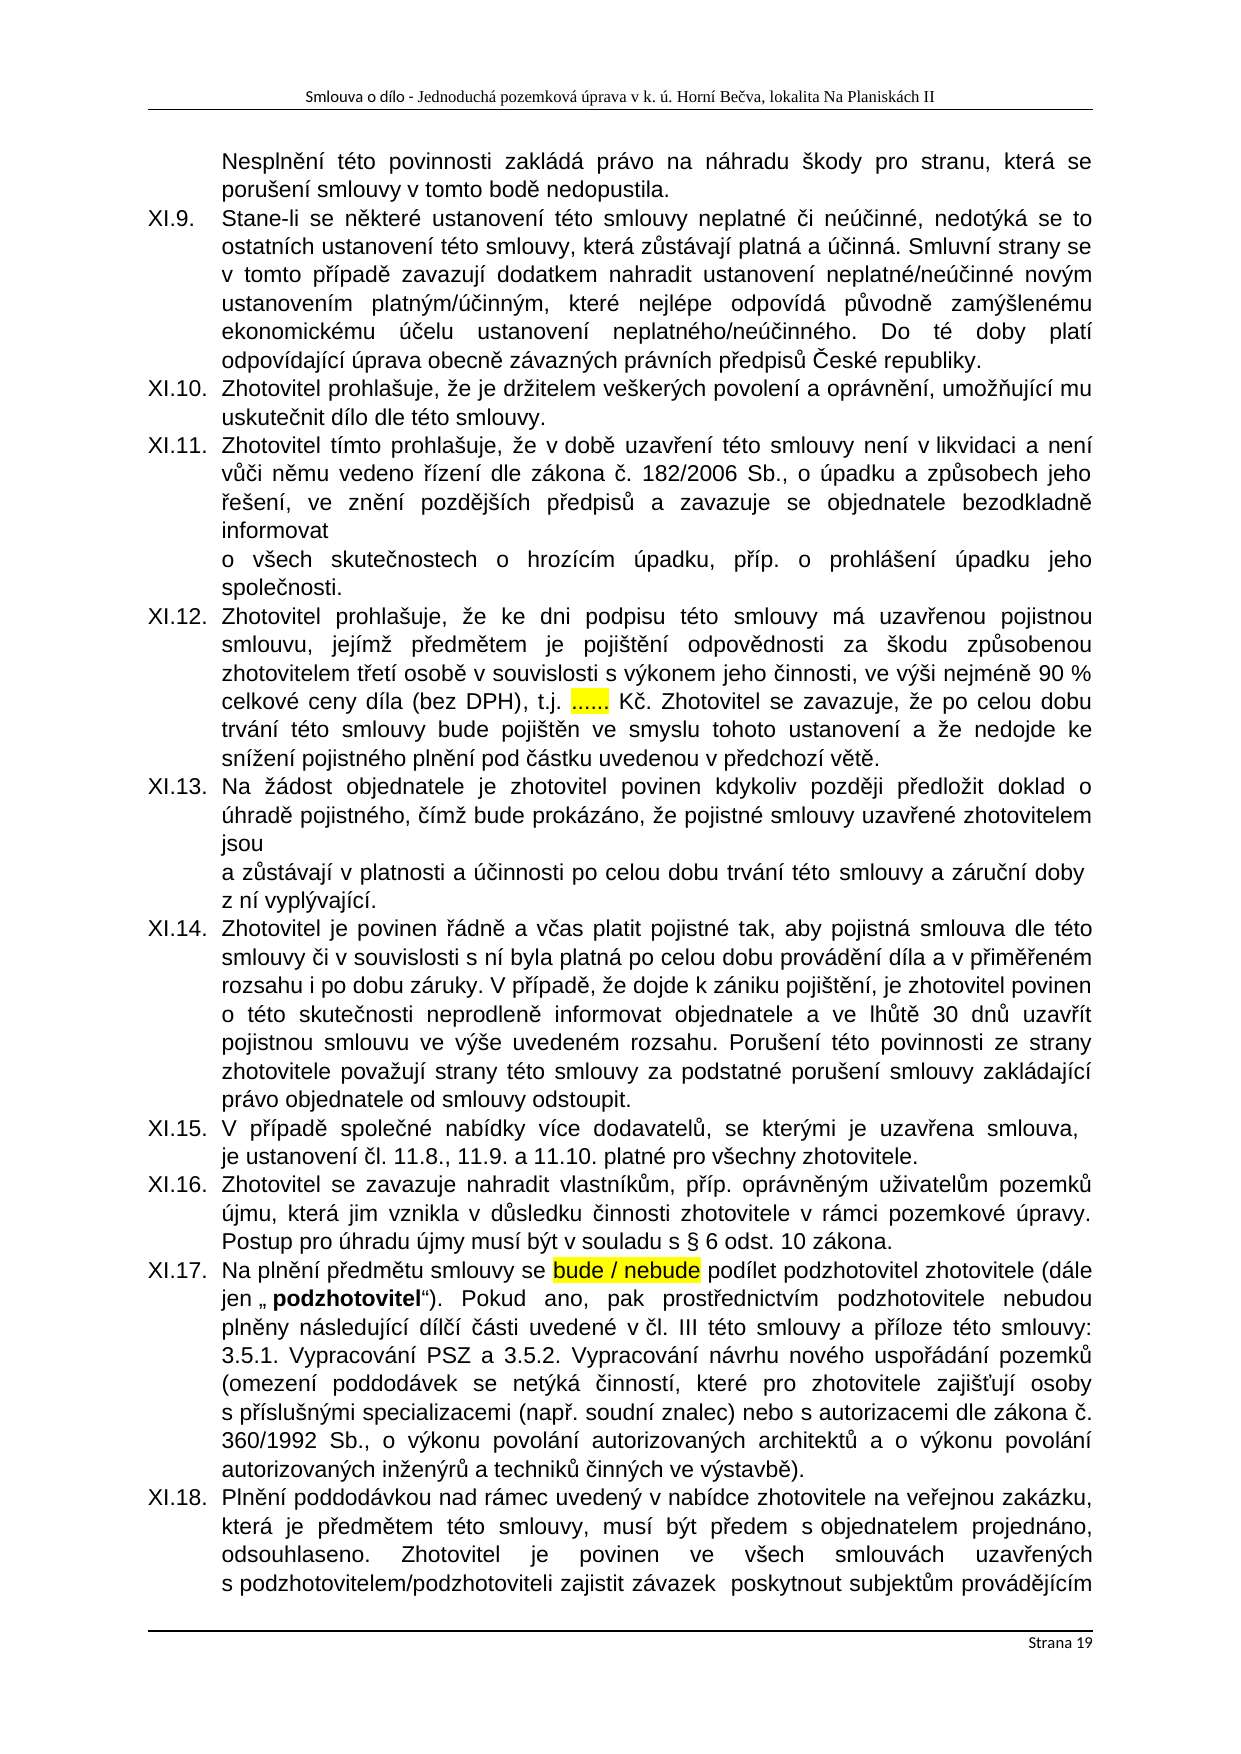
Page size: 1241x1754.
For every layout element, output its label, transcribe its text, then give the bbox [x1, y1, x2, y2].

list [148, 148, 1093, 202]
list Stane-li se některé ustanovení této smlouvy neplatné či neúčinné, nedotýká se to ostatních ustanovení této smlouvy, která zůstávají platná a účinná. Smluvní strany se v tomto případě zavazují dodatkem nahradit ustanovení neplatné/neúčinné novým ustanovením platným/účinným, které nejlépe odpovídá původně zamýšlenému ekonomickému účelu ustanovení neplatného/neúčinného. Do té doby platí odpovídající úprava obecně závazných právních předpisů České republiky. [148, 204, 1093, 373]
list Zhotovitel je povinen řádně a včas platit pojistné tak, aby pojistná smlouva dle této smlouvy či v souvislosti s ní byla platná po celou dobu provádění díla a v přiměřeném rozsahu i po dobu záruky. V případě, že dojde k zániku pojištění, je zhotovitel povinen o této skutečnosti neprodleně informovat objednatele a ve lhůtě 30 dnů uzavřít pojistnou smlouvu ve výše uvedeném rozsahu. Porušení této povinnosti ze strany zhotovitele považují strany této smlouvy za podstatné porušení smlouvy zakládající právo objednatele od smlouvy odstoupit. [148, 915, 1093, 1112]
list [148, 1484, 1093, 1596]
list Zhotovitel se zavazuje nahradit vlastníkům, příp. oprávněným uživatelům pozemků újmu, která jim vznikla v důsledku činnosti zhotovitele v rámci pozemkové úpravy. Postup pro úhradu újmy musí být v souladu s § 6 odst. 10 zákona. [148, 1171, 1093, 1254]
list Zhotovitel prohlašuje, že je držitelem veškerých povolení a oprávnění, umožňující mu uskutečnit dílo dle této smlouvy. [148, 375, 1093, 430]
list Zhotovitel tímto prohlašuje, že v době uzavření této smlouvy není v likvidaci a není vůči němu vedeno řízení dle zákona č. 182/2006 Sb., o úpadku a způsobech jeho řešení, ve znění pozdějších předpisů a zavazuje se objednatele bezodkladně informovat o všech skutečnostech o hrozícím úpadku, příp. o prohlášení úpadku jeho společnosti. [148, 432, 1093, 601]
list Na plnění předmětu smlouvy se bude / nebude podílet podzhotovitel zhotovitele (dále jen „ podzhotovitel“). Pokud ano, pak prostřednictvím podzhotovitele nebudou plněny následující dílčí části uvedené v čl. III této smlouvy a příloze této smlouvy: 3.5.1. Vypracování PSZ a 3.5.2. Vypracování návrhu nového uspořádání pozemků (omezení poddodávek se netýká činností, které pro zhotovitele zajišťují osoby s příslušnými specializacemi (např. soudní znalec) nebo s autorizacemi dle zákona č. 360/1992 Sb., o výkonu povolání autorizovaných architektů a o výkonu povolání autorizovaných inženýrů a techniků činných ve výstavbě). [148, 1257, 1093, 1482]
list Na žádost objednatele je zhotovitel povinen kdykoliv později předložit doklad o úhradě pojistného, čímž bude prokázáno, že pojistné smlouvy uzavřené zhotovitelem jsou a zůstávají v platnosti a účinnosti po celou dobu trvání této smlouvy a záruční doby z ní vyplývající. [148, 773, 1093, 913]
list Zhotovitel prohlašuje, že ke dni podpisu této smlouvy má uzavřenou pojistnou smlouvu, jejímž předmětem je pojištění odpovědnosti za škodu způsobenou zhotovitelem třetí osobě v souvislosti s výkonem jeho činnosti, ve výši nejméně 90 % celkové ceny díla (bez DPH), t.j. ...... Kč. Zhotovitel se zavazuje, že po celou dobu trvání této smlouvy bude pojištěn ve smyslu tohoto ustanovení a že nedojde ke snížení pojistného plnění pod částku uvedenou v předchozí větě. [148, 603, 1093, 771]
list V případě společné nabídky více dodavatelů, se kterými je uzavřena smlouva, je ustanovení čl. 11.8., 11.9. a 11.10. platné pro všechny zhotovitele. [148, 1114, 1093, 1169]
